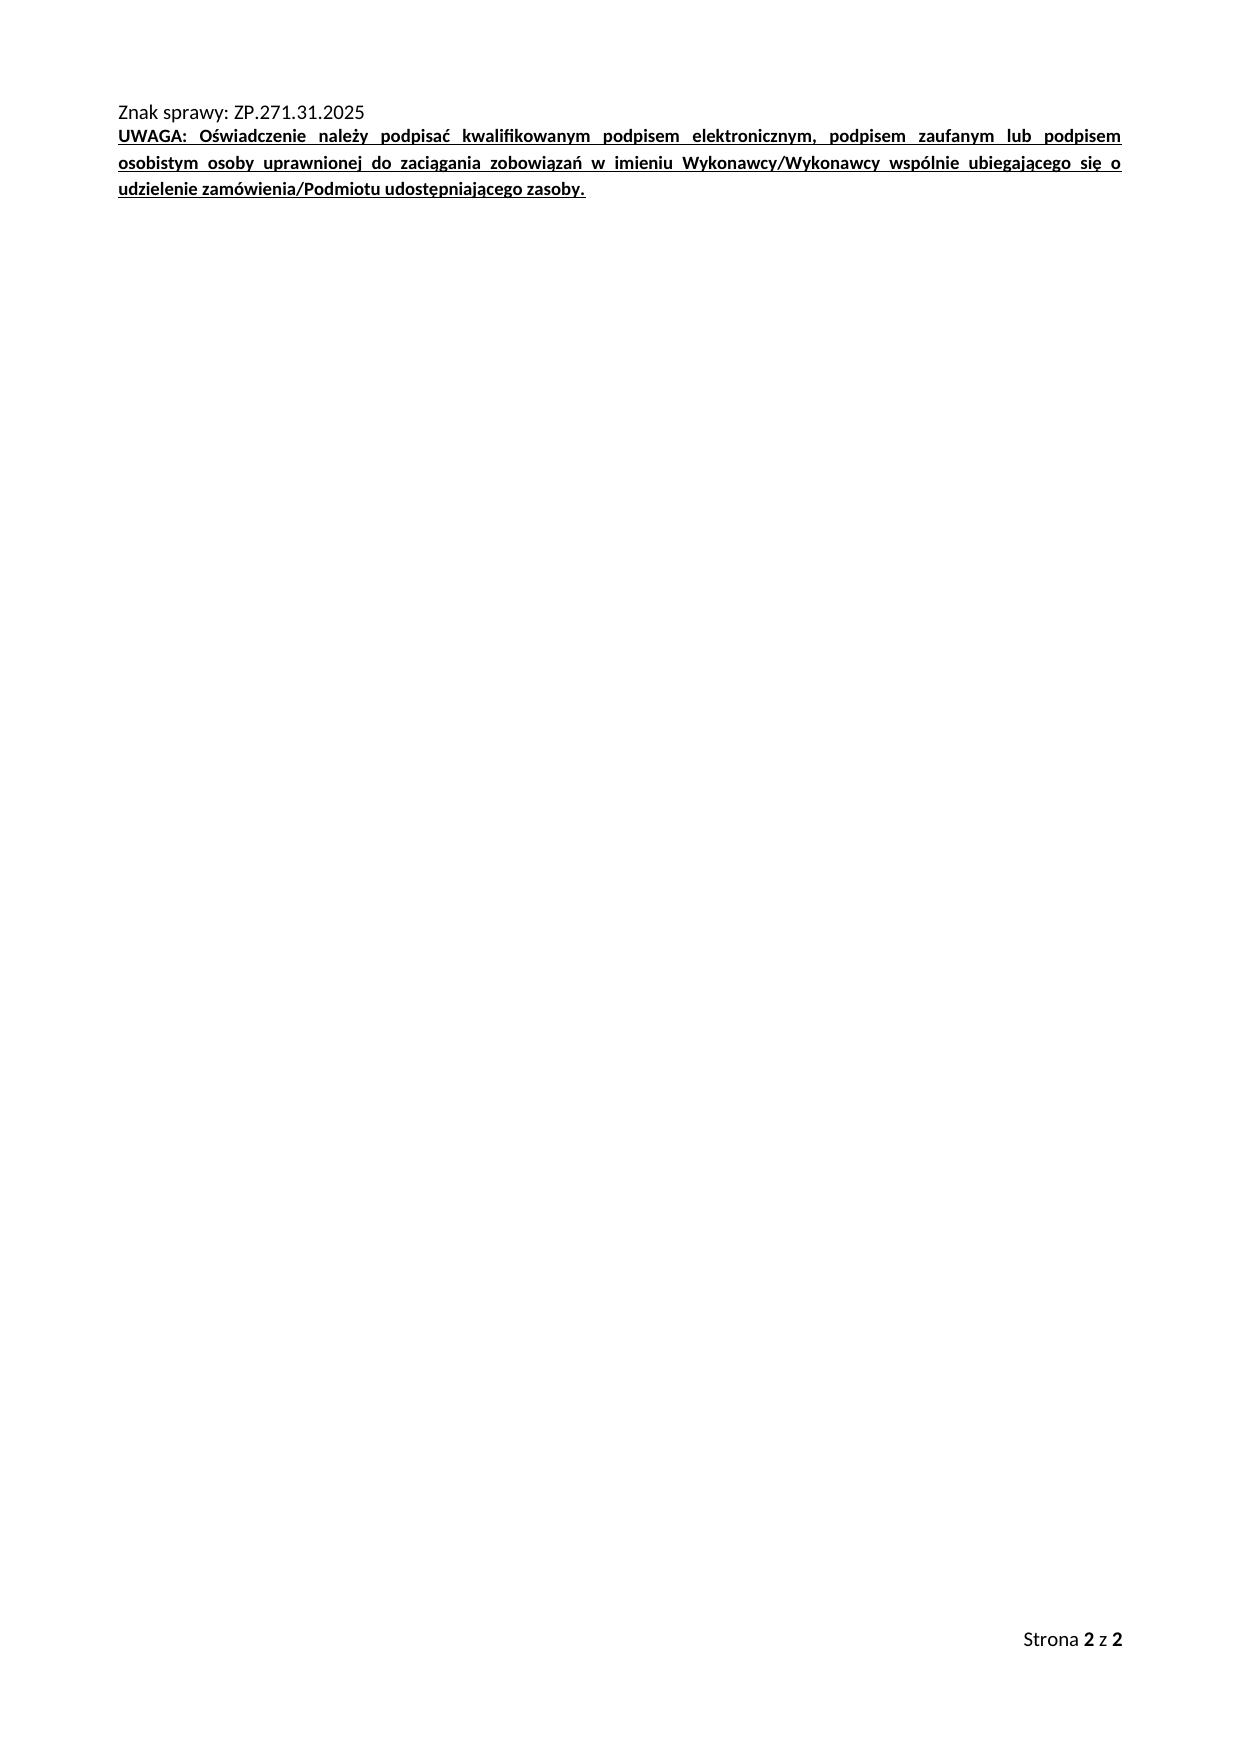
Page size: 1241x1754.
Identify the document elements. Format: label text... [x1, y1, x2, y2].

text UWAGA: Oświadczenie należy podpisać kwalifikowanym podpisem elektronicznym, podpisem zaufanym lub podpisem osobistym osoby uprawnionej do zaciągania zobowiązań w imieniu Wykonawcy/Wykonawcy wspólnie ubiegającego się o udzielenie zamówienia/Podmiotu udostępniającego zasoby. [118, 125, 1122, 144]
text UWAGA: Oświadczenie należy podpisać kwalifikowanym podpisem elektronicznym, podpisem zaufanym lub podpisem osobistym osoby uprawnionej do zaciągania zobowiązań w imieniu Wykonawcy/Wykonawcy wspólnie ubiegającego się o udzielenie zamówienia/Podmiotu udostępniającego zasoby. [118, 172, 1122, 200]
text UWAGA: Oświadczenie należy podpisać kwalifikowanym podpisem elektronicznym, podpisem zaufanym lub podpisem osobistym osoby uprawnionej do zaciągania zobowiązań w imieniu Wykonawcy/Wykonawcy wspólnie ubiegającego się o udzielenie zamówienia/Podmiotu udostępniającego zasoby. [118, 145, 1122, 171]
